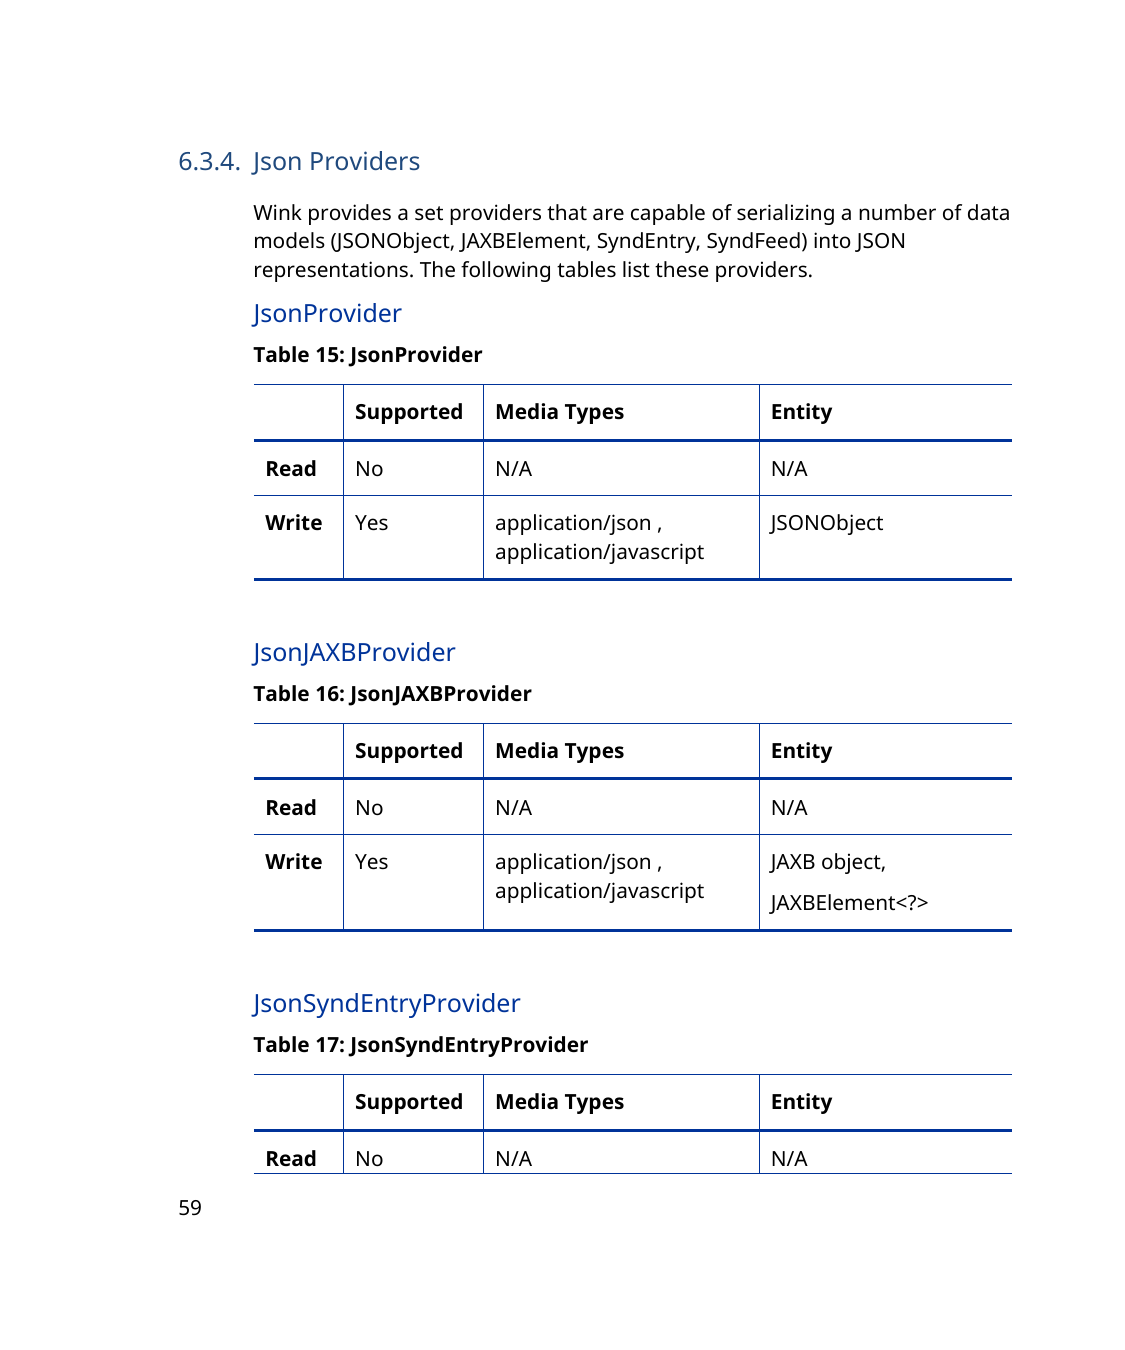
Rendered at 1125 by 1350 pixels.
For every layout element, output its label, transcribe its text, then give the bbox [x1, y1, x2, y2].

table_cell No [344, 442, 483, 495]
table_cell N/A [760, 1132, 1012, 1172]
table_header Supported [344, 1075, 483, 1128]
table_cell Yes [344, 496, 483, 578]
table_cell Write [254, 496, 343, 578]
table_cell Write [254, 835, 343, 929]
table_header Media Types [484, 724, 759, 777]
table_header Entity [760, 1075, 1012, 1128]
table_cell N/A [484, 442, 759, 495]
table_cell No [344, 1132, 483, 1172]
table_cell application/json , application/javascript [484, 835, 759, 929]
table_cell JAXB object, JAXBElement<?> [760, 835, 1012, 929]
text JsonSyndEntryProvider [253, 986, 1022, 1020]
table_header [254, 724, 343, 777]
table_cell N/A [760, 780, 1012, 834]
table_cell N/A [484, 780, 759, 834]
table_header [254, 385, 343, 438]
table_cell JSONObject [760, 496, 1012, 578]
table_cell Read [254, 780, 343, 834]
text Json Providers [178, 146, 1022, 177]
table_header Entity [760, 385, 1012, 438]
text JsonProvider [253, 296, 1022, 330]
table_cell N/A [484, 1132, 759, 1172]
text JsonJAXBProvider [253, 634, 1022, 668]
table_cell N/A [760, 442, 1012, 495]
table_header Supported [344, 385, 483, 438]
table_header Media Types [484, 385, 759, 438]
table_cell Read [254, 1132, 343, 1172]
table_cell application/json , application/javascript [484, 496, 759, 578]
table_header Entity [760, 724, 1012, 777]
table_header Media Types [484, 1075, 759, 1128]
text Wink provides a set providers that are capable of serializing a number of data models (JSONObject, JAXBElement, SyndEntry, SyndFeed) into JSON representations. The following tables list these providers. [253, 198, 1022, 283]
table_cell Yes [344, 835, 483, 929]
table_header Supported [344, 724, 483, 777]
table_cell No [344, 780, 483, 834]
table_cell Read [254, 442, 343, 495]
table_header [254, 1075, 343, 1128]
